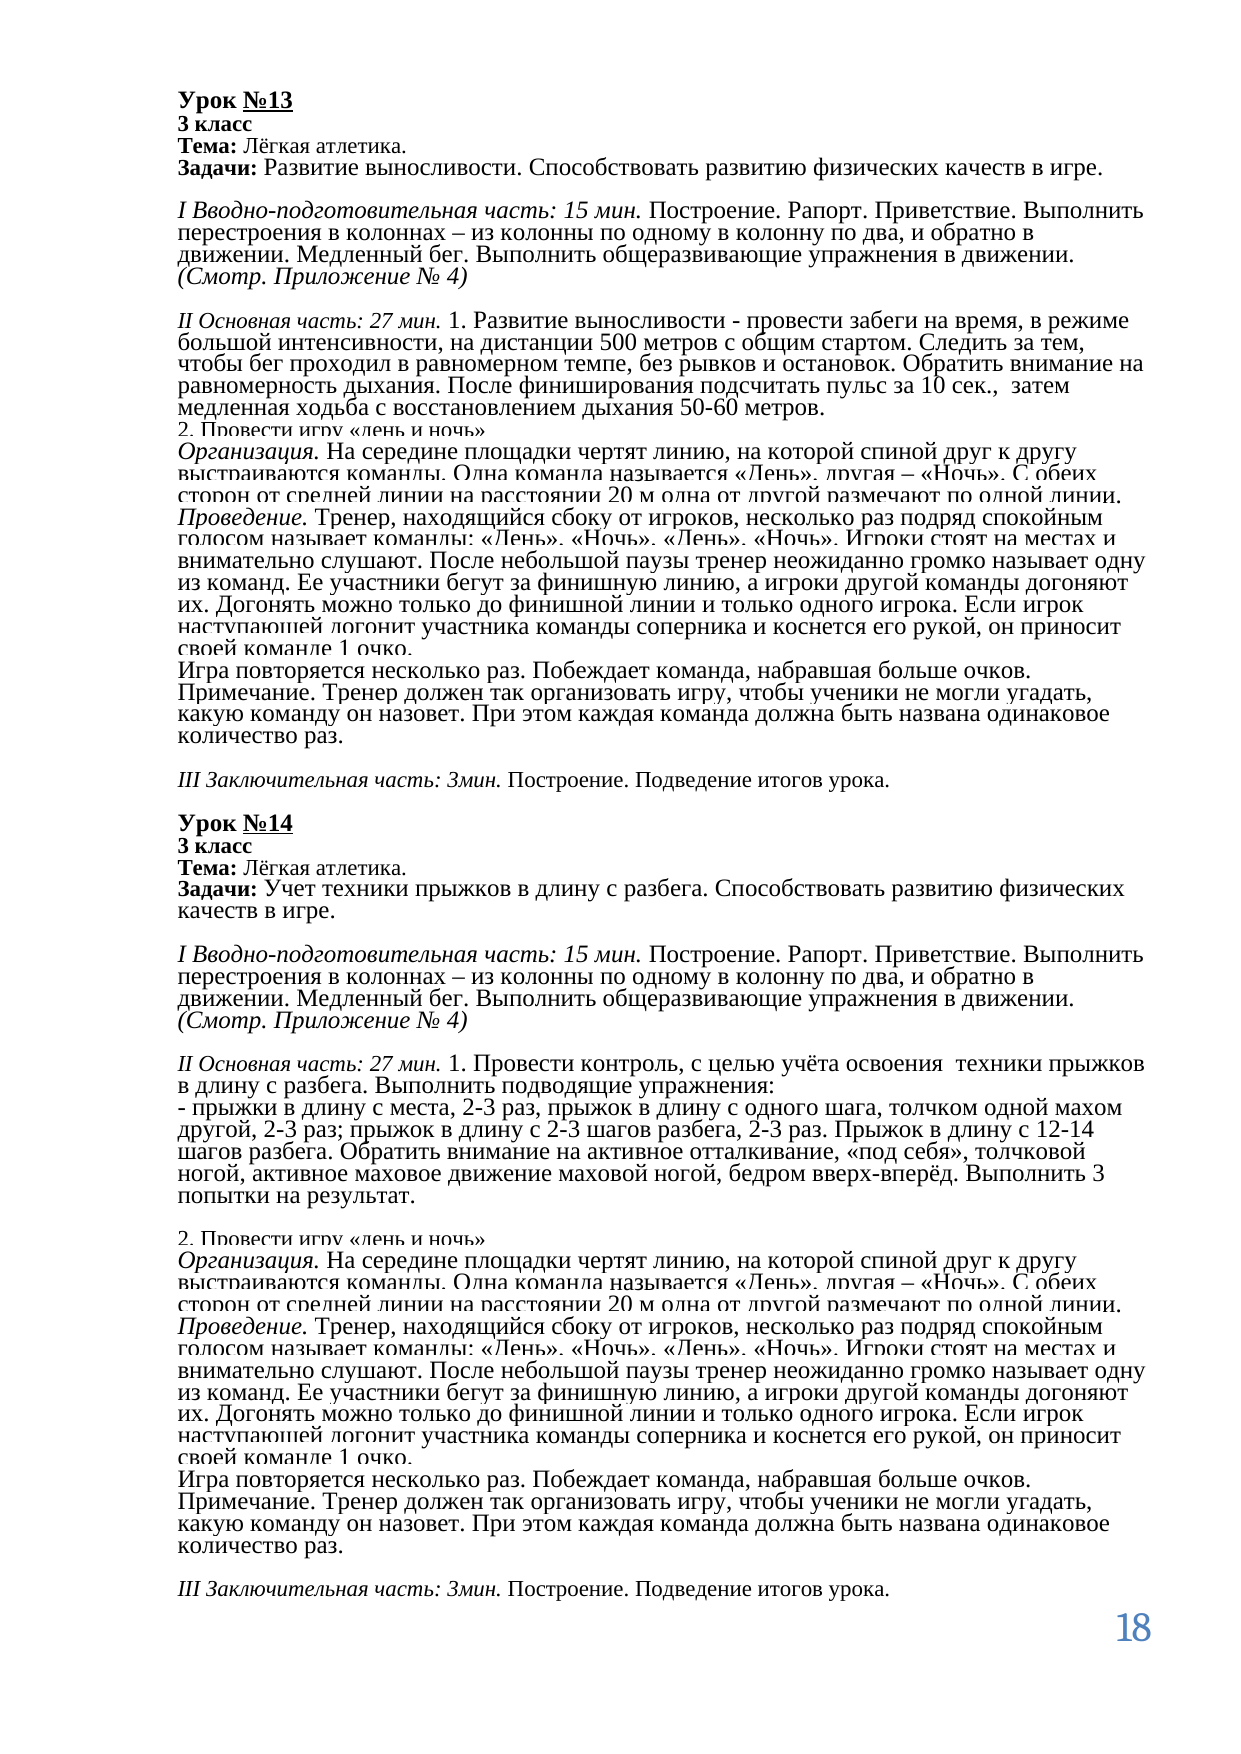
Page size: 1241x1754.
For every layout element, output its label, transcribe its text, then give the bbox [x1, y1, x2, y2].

text - прыжки в длину с места, 2-3 раз, прыжок в длину с одного шага, толчком одной махом другой, 2-3 раз; прыжок в длину с 2-3 шагов разбега, 2-3 раз. Прыжок в длину с 12-14 шагов разбега. Обратить внимание на активное отталкивание, «под себя», толчковой ногой, активное маховое движение маховой ногой, бедром вверх-вперёд. Выполнить 3 попытки на результат. [177, 1098, 1152, 1207]
text II Основная часть: 27 мин. 1. Провести контроль, с целью учёта освоения техники прыжков в длину с разбега. Выполнить подводящие упражнения: [177, 1054, 1152, 1098]
text Урок №13 [177, 89, 1152, 114]
text Задачи: Развитие выносливости. Способствовать развитию физических качеств в игре. [177, 157, 1152, 179]
text 3 класс [177, 836, 1152, 857]
text I Вводно-подготовительная часть: 15 мин. Построение. Рапорт. Приветствие. Выполнить перестроения в колоннах – из колонны по одному в колонну по два, и обратно в движении. Медленный бег. Выполнить общеразвивающие упражнения в движении. (Смотр. Приложение № 4) [177, 945, 1152, 1032]
text Урок №14 [177, 814, 1152, 836]
text Тема: Лёгкая атлетика. [177, 136, 1152, 157]
text Задачи: Учет техники прыжков в длину с разбега. Способствовать развитию физических качеств в игре. [177, 879, 1152, 923]
text I Вводно-подготовительная часть: 15 мин. Построение. Рапорт. Приветствие. Выполнить перестроения в колоннах – из колонны по одному в колонну по два, и обратно в движении. Медленный бег. Выполнить общеразвивающие упражнения в движении. (Смотр. Приложение № 4) [177, 201, 1152, 289]
text III Заключительная часть: 3мин. Построение. Подведение итогов урока. [177, 1579, 1152, 1601]
text II Основная часть: 27 мин. 1. Развитие выносливости - провести забеги на время, в режиме большой интенсивности, на дистанции 500 метров с общим стартом. Следить за тем, чтобы бег проходил в равномерном темпе, без рывков и остановок. Обратить внимание на равномерность дыхания. После финиширования подсчитать пульс за 10 сек., затем медленная ходьба с восстановлением дыхания 50-60 метров. [177, 311, 1152, 420]
text 3 класс [177, 114, 1152, 136]
text III Заключительная часть: 3мин. Построение. Подведение итогов урока. [177, 770, 1152, 792]
text Тема: Лёгкая атлетика. [177, 857, 1152, 879]
